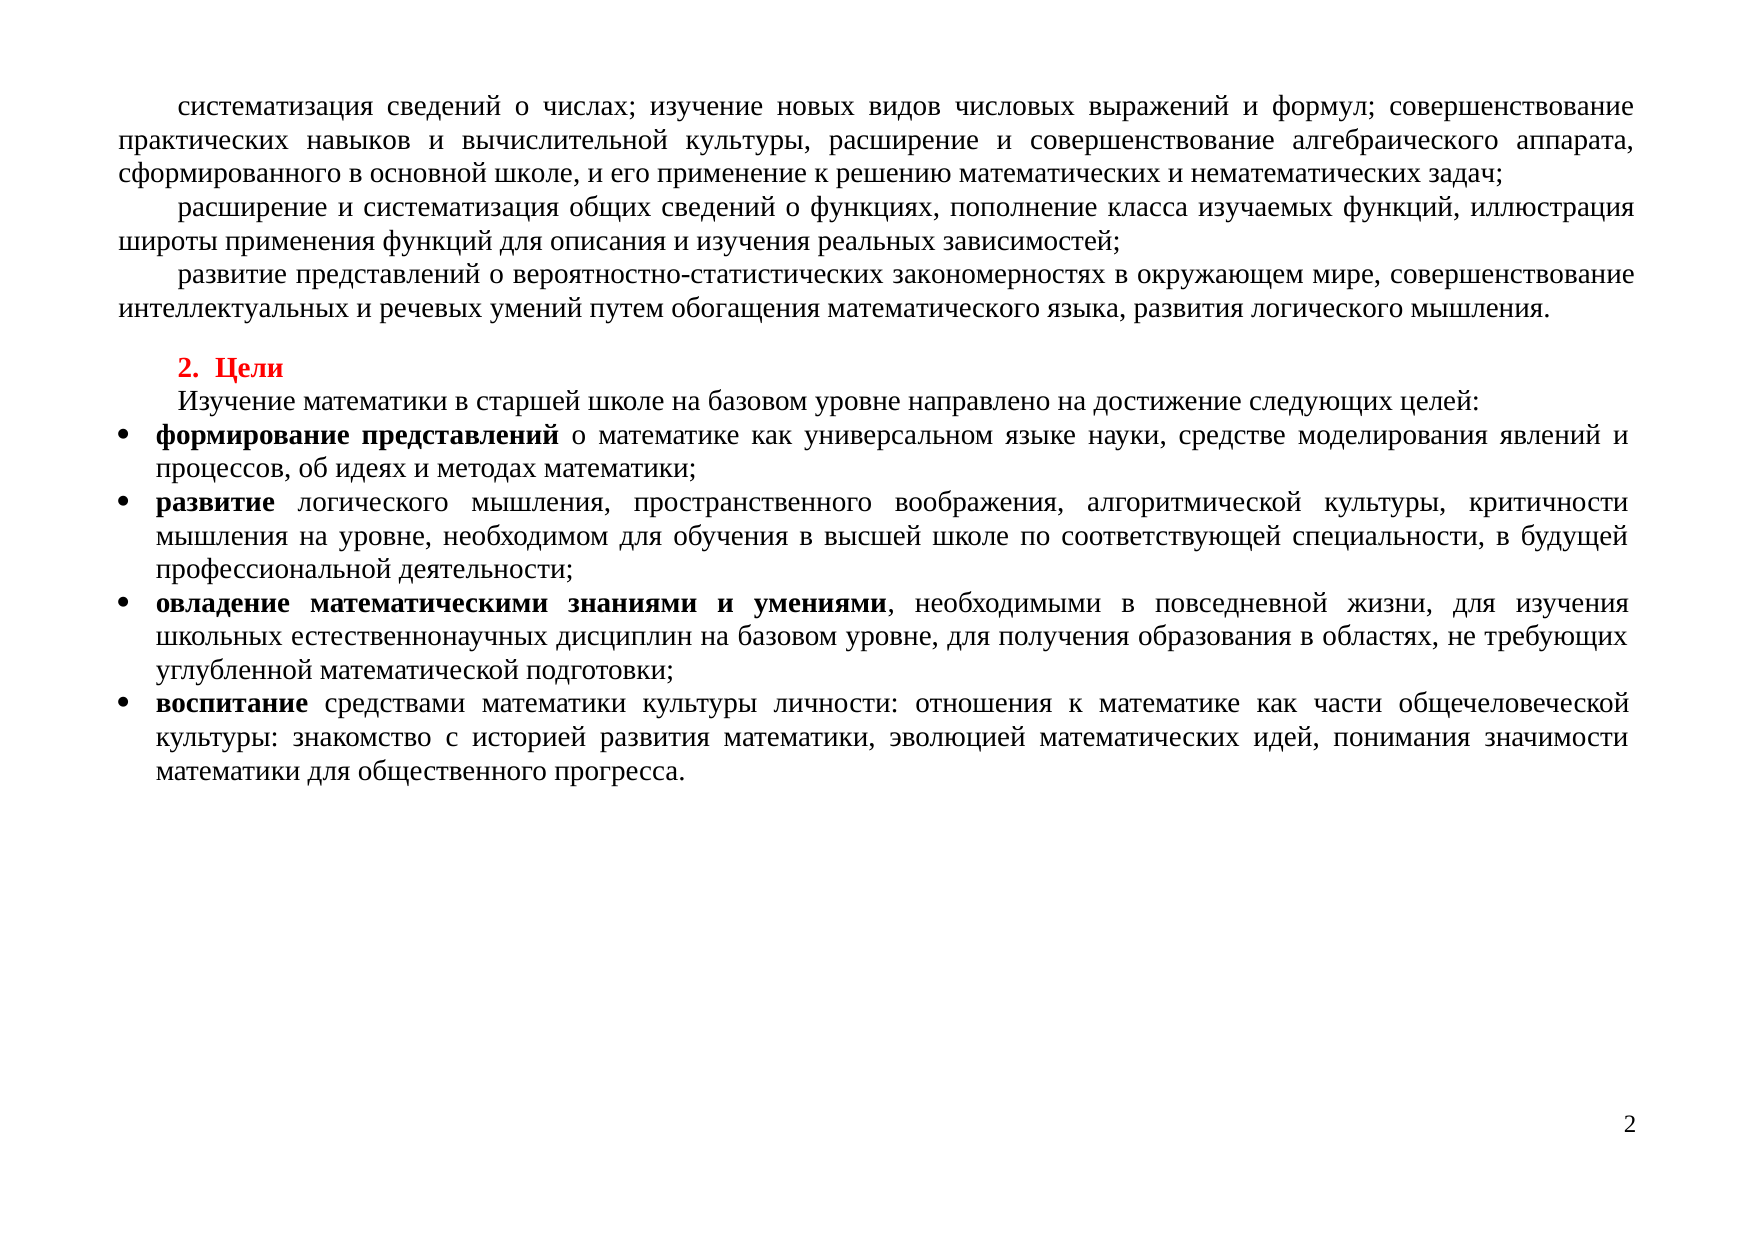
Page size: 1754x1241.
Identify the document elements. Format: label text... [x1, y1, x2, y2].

list развитие логического мышления, пространственного воображения, алгоритмической культуры, критичности мышления на уровне, необходимом для обучения в высшей школе по соответствующей специальности, в будущей профессиональной деятельности; [118, 484, 1630, 585]
list формирование представлений о математике как универсальном языке науки, средстве моделирования явлений и процессов, об идеях и методах математики; [118, 417, 1630, 484]
list овладение математическими знаниями и умениями, необходимыми в повседневной жизни, для изучения школьных естественнонаучных дисциплин на базовом уровне, для получения образования в областях, не требующих углубленной математической подготовки; [118, 585, 1630, 685]
list воспитание средствами математики культуры личности: отношения к математике как части общечеловеческой культуры: знакомство с историей развития математики, эволюцией математических идей, понимания значимости математики для общественного прогресса. [118, 685, 1630, 786]
text развитие представлений о вероятностно-статистических закономерностях в окружающем мире, совершенствование интеллектуальных и речевых умений путем обогащения математического языка, развития логического мышления. [118, 256, 1636, 323]
subtitle Цели [177, 350, 1636, 383]
text систематизация сведений о числах; изучение новых видов числовых выражений и формул; совершенствование практических навыков и вычислительной культуры, расширение и совершенствование алгебраического аппарата, сформированного в основной школе, и его применение к решению математических и нематематических задач; [118, 88, 1636, 189]
text Изучение математики в старшей школе на базовом уровне направлено на достижение следующих целей: [118, 383, 1636, 417]
text расширение и систематизация общих сведений о функциях, пополнение класса изучаемых функций, иллюстрация широты применения функций для описания и изучения реальных зависимостей; [118, 189, 1636, 256]
